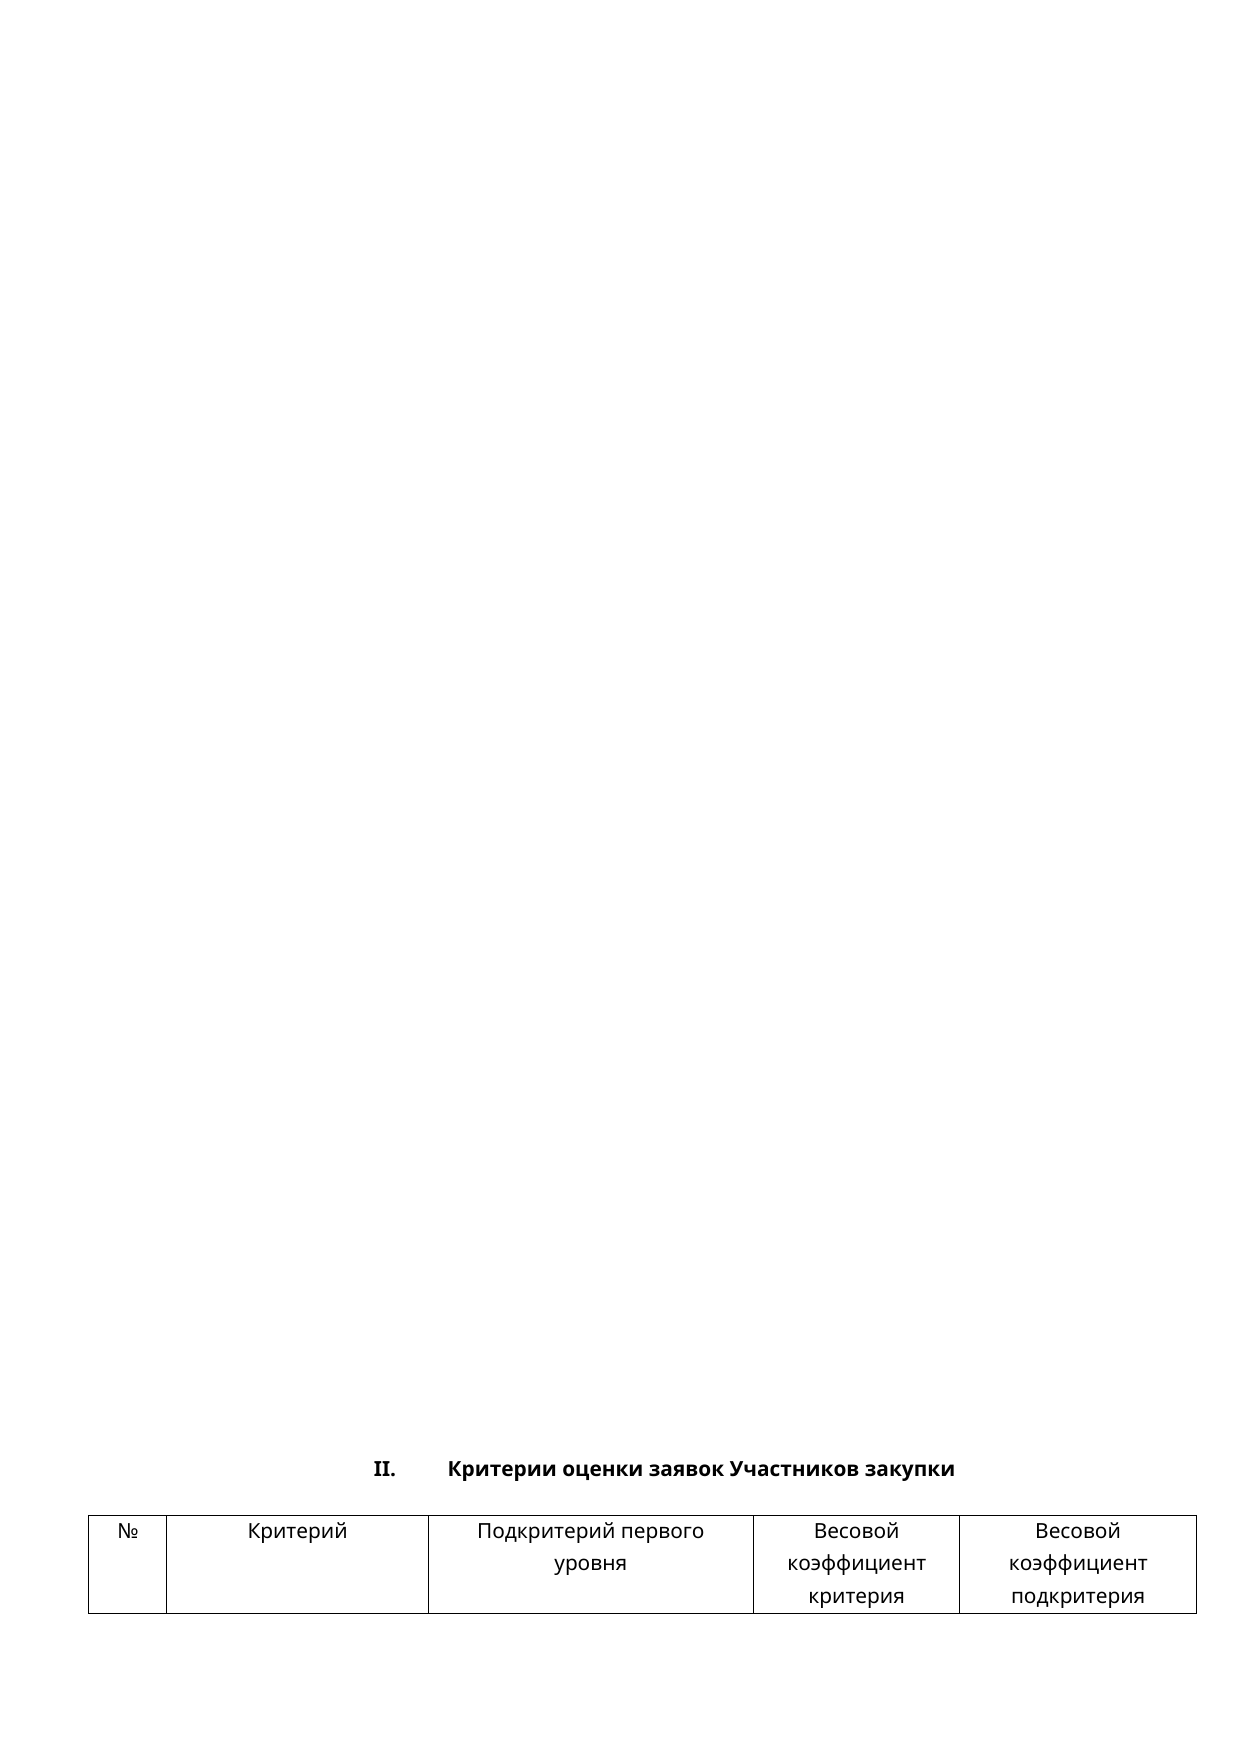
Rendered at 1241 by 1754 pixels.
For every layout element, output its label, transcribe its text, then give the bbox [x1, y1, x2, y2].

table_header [429, 1516, 753, 1613]
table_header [960, 1516, 1196, 1613]
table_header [754, 1516, 959, 1613]
list Критерии оценки заявок Участников закупки [177, 1454, 1152, 1482]
table_header № [89, 1516, 166, 1613]
table_header Критерий [167, 1516, 428, 1613]
